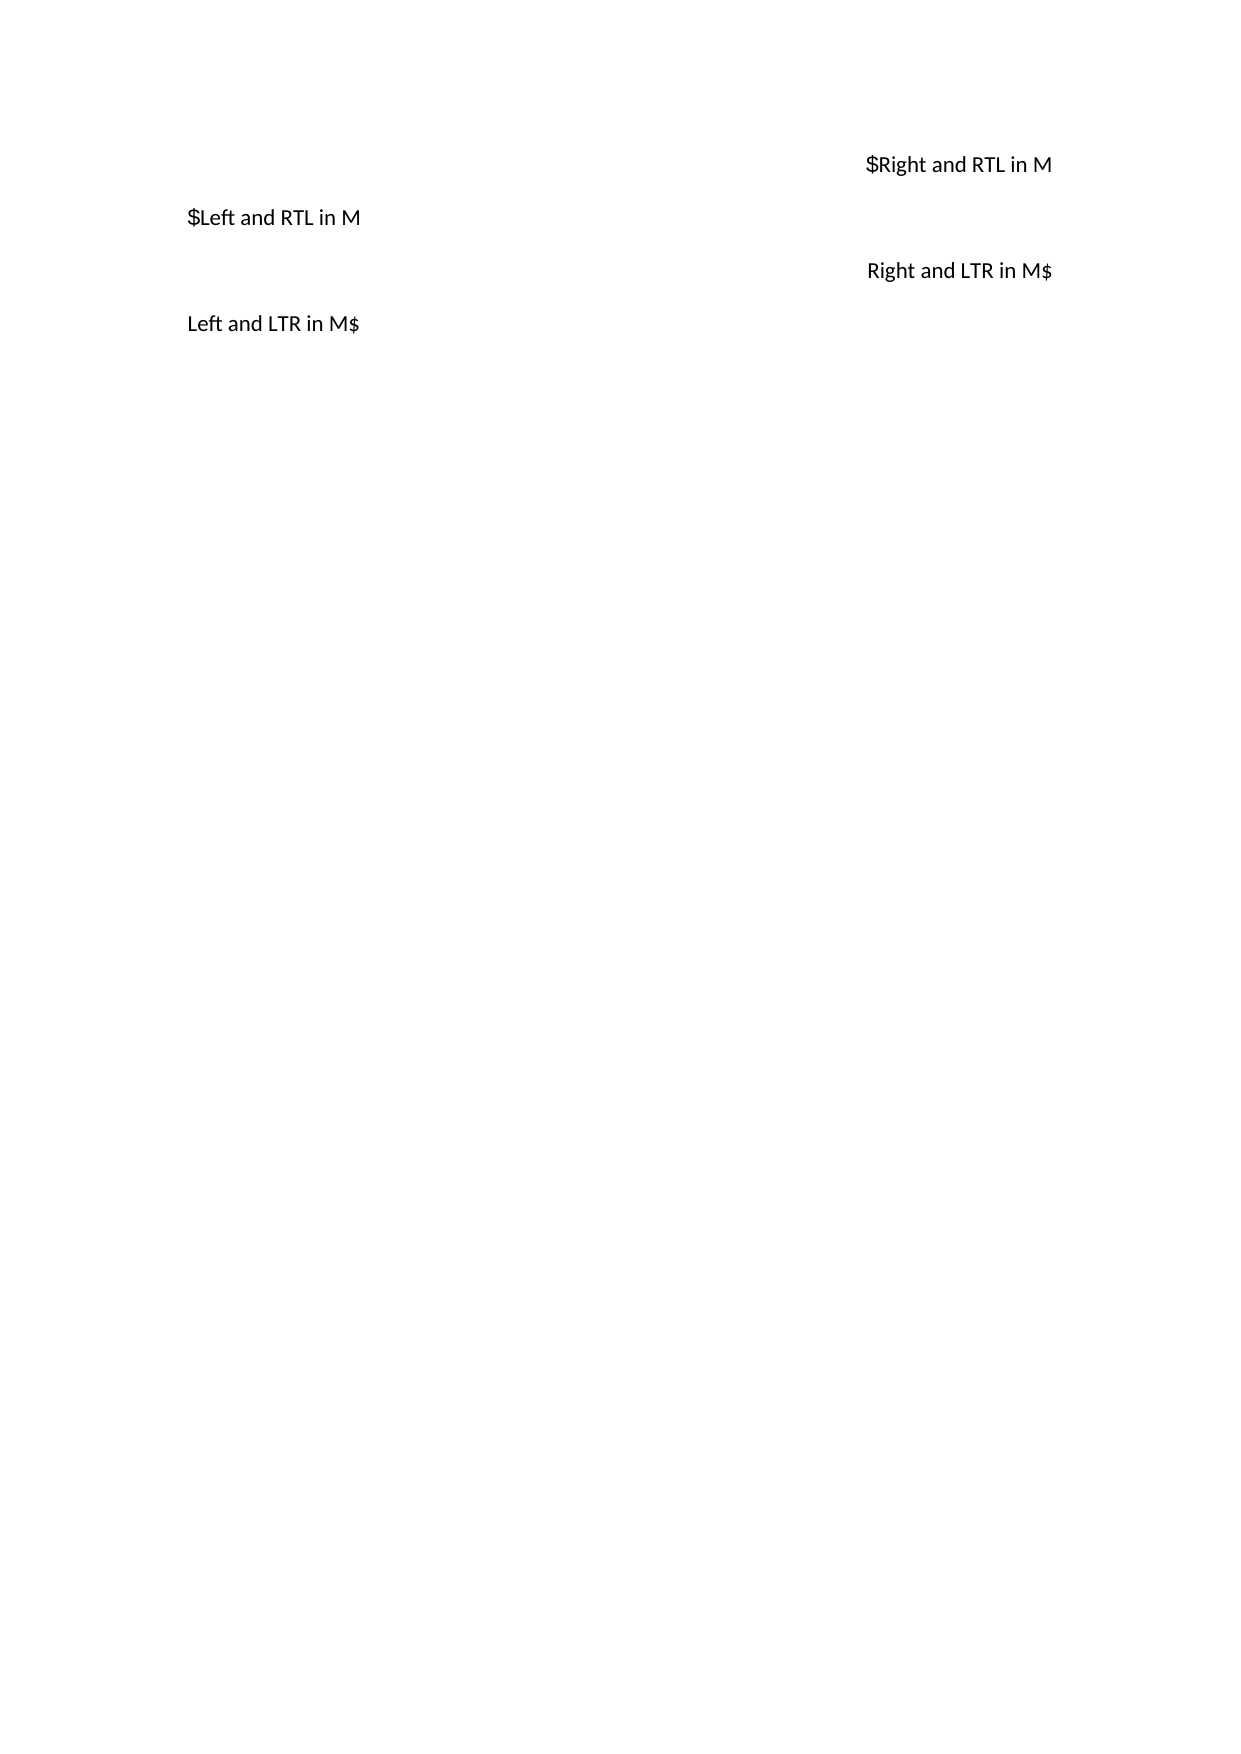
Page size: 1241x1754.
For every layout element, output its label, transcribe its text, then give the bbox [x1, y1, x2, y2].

text Right and RTL in M$ [187, 150, 1053, 178]
text Right and LTR in M$ [187, 256, 1053, 284]
text Left and LTR in M$ [187, 309, 1053, 337]
text Left and RTL in M$ [187, 203, 1053, 231]
